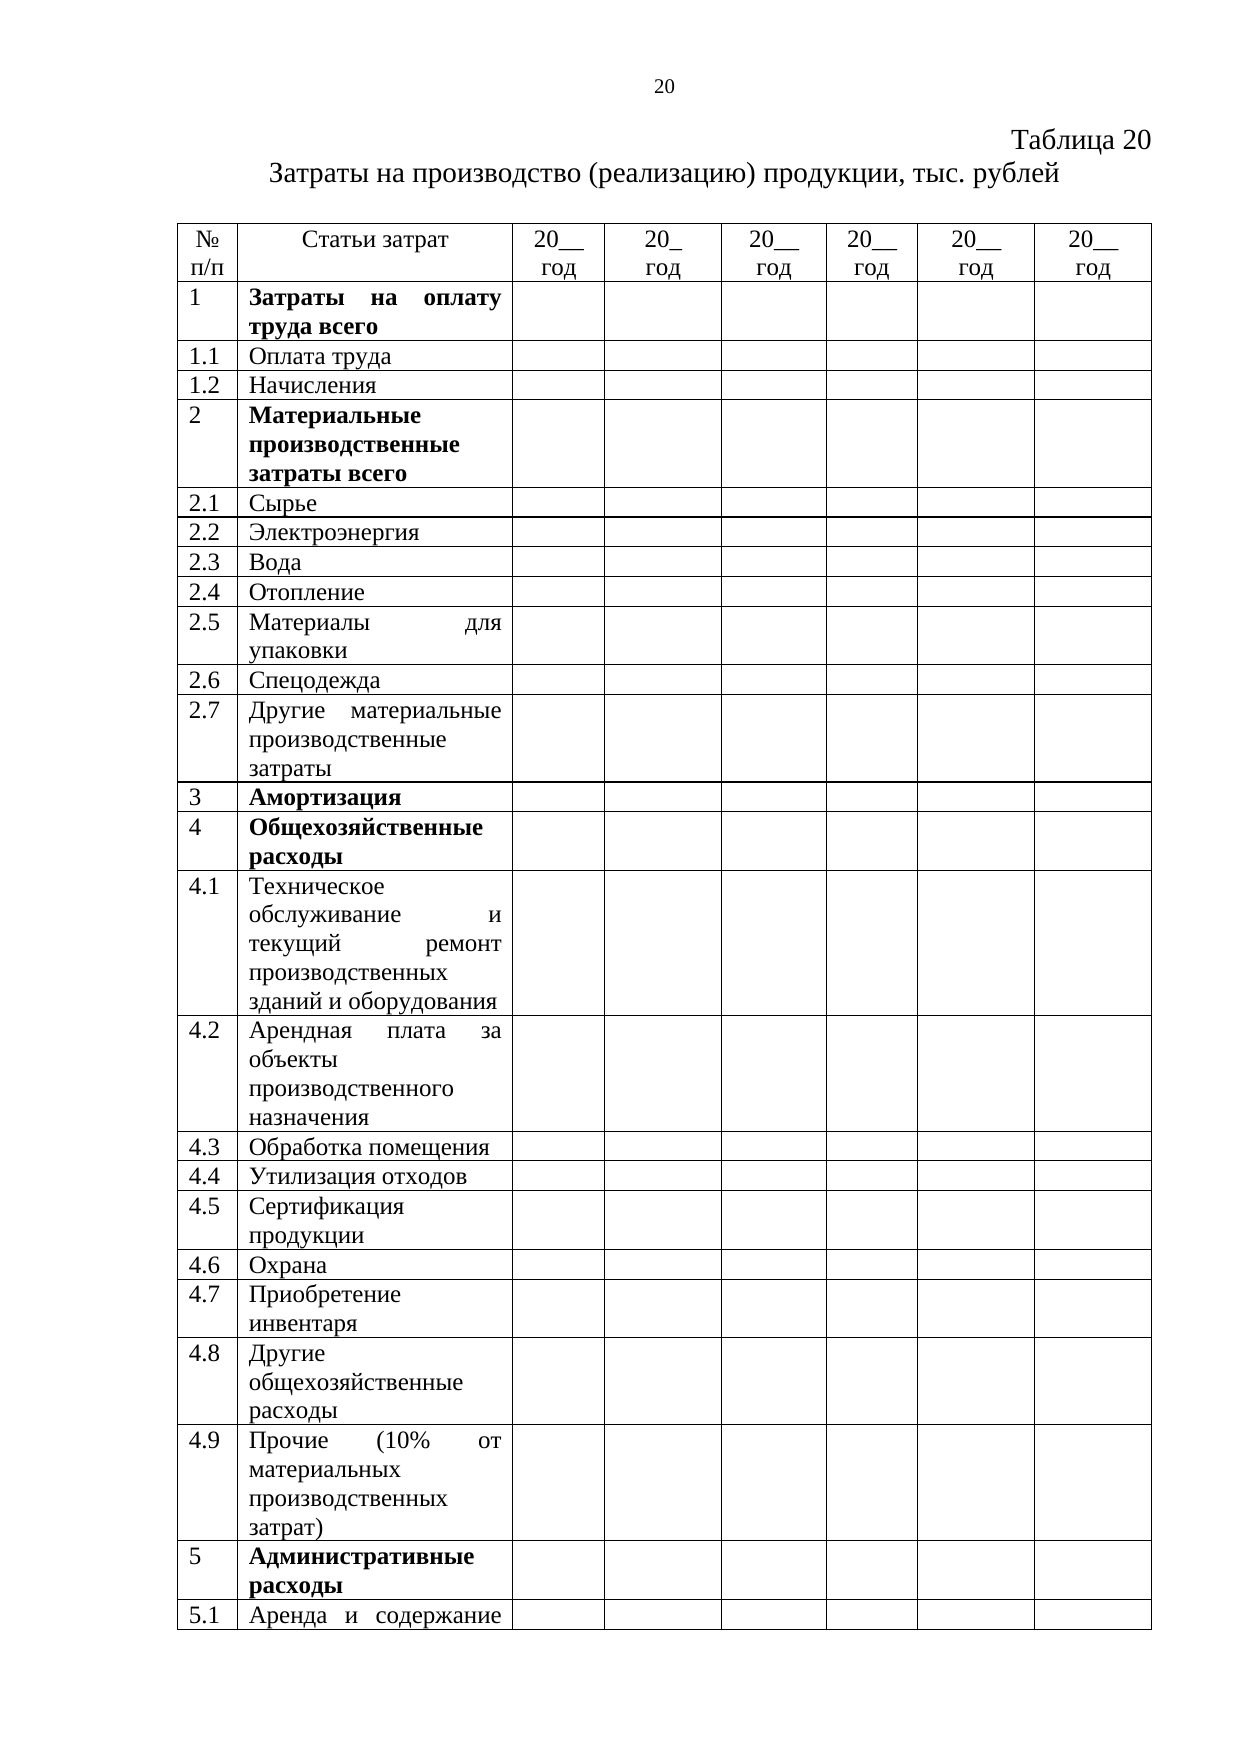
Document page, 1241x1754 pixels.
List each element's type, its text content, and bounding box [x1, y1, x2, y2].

table_cell [605, 488, 721, 516]
table_cell Начисления [238, 371, 512, 399]
table_cell [1035, 1161, 1151, 1190]
table_cell [722, 1425, 826, 1540]
table_header 20_ год [605, 224, 721, 281]
table_cell [605, 400, 721, 487]
table_cell [827, 1191, 917, 1249]
table_cell [918, 518, 1034, 546]
table_cell [513, 547, 604, 576]
table_cell [1035, 1600, 1151, 1629]
table_cell [605, 371, 721, 399]
table_cell [918, 1425, 1034, 1540]
table_cell 5 [178, 1541, 237, 1599]
table_cell Утилизация отходов [238, 1161, 512, 1190]
table_cell Электроэнергия [238, 518, 512, 546]
table_cell [827, 341, 917, 369]
table_cell [918, 1191, 1034, 1249]
table_cell [1035, 1132, 1151, 1160]
table_cell [827, 1161, 917, 1190]
table_cell [513, 1541, 604, 1599]
table_cell [722, 400, 826, 487]
table_cell 4 [178, 812, 237, 870]
table_cell [605, 812, 721, 870]
table_cell Обработка помещения [238, 1132, 512, 1160]
table_cell [722, 783, 826, 811]
table_cell [827, 1541, 917, 1599]
table_cell 4.4 [178, 1161, 237, 1190]
table_cell 2 [178, 400, 237, 487]
table_cell 5.1 [178, 1600, 237, 1629]
table_cell [722, 1338, 826, 1424]
table_cell [605, 547, 721, 576]
table_cell [513, 1600, 604, 1629]
table_cell [722, 607, 826, 664]
table_cell Другие материальные производственные затраты [238, 695, 512, 781]
text Затраты на производство (реализацию) продукции, тыс. рублей [177, 156, 1152, 189]
table_header 20__ год [1035, 224, 1151, 281]
table_cell [722, 518, 826, 546]
table_cell 4.3 [178, 1132, 237, 1160]
table_cell [918, 665, 1034, 694]
table_cell [605, 1161, 721, 1190]
table_cell 4.1 [178, 871, 237, 1014]
table_cell [1035, 1016, 1151, 1131]
table_cell [918, 607, 1034, 664]
table_cell 1 [178, 282, 237, 340]
table_cell [513, 783, 604, 811]
table_cell Другие общехозяйственные расходы [238, 1338, 512, 1424]
table_cell [722, 577, 826, 606]
table_cell 4.9 [178, 1425, 237, 1540]
table_cell [605, 282, 721, 340]
table_cell 4.5 [178, 1191, 237, 1249]
table_cell [722, 341, 826, 369]
table_cell [513, 695, 604, 781]
table_cell 2.5 [178, 607, 237, 664]
table_cell [722, 812, 826, 870]
table_cell [918, 1600, 1034, 1629]
table_cell [605, 1016, 721, 1131]
table_cell [1035, 1425, 1151, 1540]
table_cell [827, 871, 917, 1014]
table_cell [605, 1541, 721, 1599]
table_cell [722, 371, 826, 399]
table_cell [918, 547, 1034, 576]
table_cell [722, 1280, 826, 1337]
table_cell [513, 1132, 604, 1160]
table_cell [513, 341, 604, 369]
table_cell [918, 488, 1034, 516]
table_cell Амортизация [238, 783, 512, 811]
table_cell [827, 1600, 917, 1629]
table_cell [513, 607, 604, 664]
table_cell [1035, 547, 1151, 576]
table_cell [918, 371, 1034, 399]
table_cell [722, 665, 826, 694]
table_cell 2.7 [178, 695, 237, 781]
table_cell [1035, 488, 1151, 516]
table_cell [827, 1250, 917, 1278]
table_cell [1035, 1541, 1151, 1599]
table_cell Прочие (10% от материальных производственных затрат) [238, 1425, 512, 1540]
table_cell [918, 282, 1034, 340]
table_cell Охрана [238, 1250, 512, 1278]
table_cell [918, 1338, 1034, 1424]
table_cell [238, 1600, 512, 1629]
table_cell [722, 1191, 826, 1249]
table_cell [605, 577, 721, 606]
table_cell [722, 1250, 826, 1278]
table_cell Оплата труда [238, 341, 512, 369]
table_cell [513, 282, 604, 340]
table_cell [827, 577, 917, 606]
table_cell [513, 1016, 604, 1131]
table_cell [827, 607, 917, 664]
table_cell [918, 400, 1034, 487]
table_cell [918, 871, 1034, 1014]
table_header 20__ год [827, 224, 917, 281]
table_cell [605, 1250, 721, 1278]
table_cell [605, 518, 721, 546]
table_cell [722, 871, 826, 1014]
table_cell [513, 812, 604, 870]
table_cell [513, 1338, 604, 1424]
table_cell [918, 1016, 1034, 1131]
table_cell Спецодежда [238, 665, 512, 694]
table_cell [605, 607, 721, 664]
table_cell [827, 1132, 917, 1160]
table_cell [918, 1161, 1034, 1190]
table_cell [827, 371, 917, 399]
table_cell 4.8 [178, 1338, 237, 1424]
table_cell 2.1 [178, 488, 237, 516]
table_cell [722, 695, 826, 781]
table_cell [722, 1541, 826, 1599]
table_cell [1035, 1191, 1151, 1249]
table_cell [918, 341, 1034, 369]
table_cell [1035, 1338, 1151, 1424]
table_header 20__ год [918, 224, 1034, 281]
table_cell [918, 783, 1034, 811]
table_cell [513, 1280, 604, 1337]
table_cell [513, 1425, 604, 1540]
table_cell Общехозяйственные расходы [238, 812, 512, 870]
table_cell [827, 1338, 917, 1424]
table_cell [605, 1600, 721, 1629]
table_cell [513, 1250, 604, 1278]
table_header № п/п [178, 224, 237, 281]
table_cell [605, 1132, 721, 1160]
table_cell [1035, 341, 1151, 369]
table_cell [513, 665, 604, 694]
table_cell [1035, 400, 1151, 487]
table_header 20__ год [722, 224, 826, 281]
table_cell [1035, 371, 1151, 399]
table_cell [605, 695, 721, 781]
table_cell [1035, 518, 1151, 546]
table_cell [605, 1280, 721, 1337]
table_cell [1035, 1280, 1151, 1337]
table_cell [827, 695, 917, 781]
table_cell Вода [238, 547, 512, 576]
table_cell [918, 1250, 1034, 1278]
table_cell [827, 1016, 917, 1131]
table_cell Техническое обслуживание и текущий ремонт производственных зданий и оборудования [238, 871, 512, 1014]
table_cell [1035, 812, 1151, 870]
table_cell [513, 400, 604, 487]
table_cell Приобретение инвентаря [238, 1280, 512, 1337]
table_cell [722, 1016, 826, 1131]
table_cell [605, 665, 721, 694]
table_cell [605, 1338, 721, 1424]
table_cell [513, 1161, 604, 1190]
table_cell [513, 371, 604, 399]
table_cell 2.2 [178, 518, 237, 546]
table_header 20__ год [513, 224, 604, 281]
table_cell Сертификация продукции [238, 1191, 512, 1249]
table_cell [918, 695, 1034, 781]
table_cell [513, 577, 604, 606]
table_cell 1.1 [178, 341, 237, 369]
table_cell [605, 341, 721, 369]
table_cell [827, 812, 917, 870]
table_cell 2.6 [178, 665, 237, 694]
table_cell [1035, 607, 1151, 664]
table_cell [827, 547, 917, 576]
table_header Статьи затрат [238, 224, 512, 281]
table_cell 2.4 [178, 577, 237, 606]
table_cell [722, 547, 826, 576]
table_cell [722, 1132, 826, 1160]
table_cell Материальные производственные затраты всего [238, 400, 512, 487]
table_cell 4.6 [178, 1250, 237, 1278]
table_cell [722, 1600, 826, 1629]
table_cell [918, 1132, 1034, 1160]
table_cell [722, 488, 826, 516]
text Таблица 20 [177, 122, 1152, 156]
table_cell [827, 488, 917, 516]
table_cell [827, 518, 917, 546]
table_cell [827, 665, 917, 694]
table_cell Отопление [238, 577, 512, 606]
table_cell [1035, 1250, 1151, 1278]
table_cell [1035, 783, 1151, 811]
table_cell Материалы для упаковки [238, 607, 512, 664]
table_cell [722, 1161, 826, 1190]
table_cell [1035, 871, 1151, 1014]
table_cell [918, 1541, 1034, 1599]
table_cell [513, 518, 604, 546]
table_cell 3 [178, 783, 237, 811]
table_cell 2.3 [178, 547, 237, 576]
table_cell Административные расходы [238, 1541, 512, 1599]
table_cell [827, 282, 917, 340]
table_cell [513, 488, 604, 516]
table_cell [918, 577, 1034, 606]
table_cell [605, 783, 721, 811]
table_cell [1035, 282, 1151, 340]
table_cell [513, 871, 604, 1014]
table_cell 4.7 [178, 1280, 237, 1337]
table_cell [605, 871, 721, 1014]
table_cell [827, 783, 917, 811]
table_cell Затраты на оплату труда всего [238, 282, 512, 340]
table_cell 1.2 [178, 371, 237, 399]
table_cell [827, 400, 917, 487]
table_cell [513, 1191, 604, 1249]
table_cell Арендная плата за объекты производственного назначения [238, 1016, 512, 1131]
table_cell [827, 1280, 917, 1337]
table_cell Сырье [238, 488, 512, 516]
table_cell [722, 282, 826, 340]
table_cell [918, 1280, 1034, 1337]
table_cell [605, 1191, 721, 1249]
table_cell [918, 812, 1034, 870]
table_cell [1035, 577, 1151, 606]
table_cell 4.2 [178, 1016, 237, 1131]
table_cell [1035, 665, 1151, 694]
table_cell [1035, 695, 1151, 781]
table_cell [605, 1425, 721, 1540]
table_cell [827, 1425, 917, 1540]
